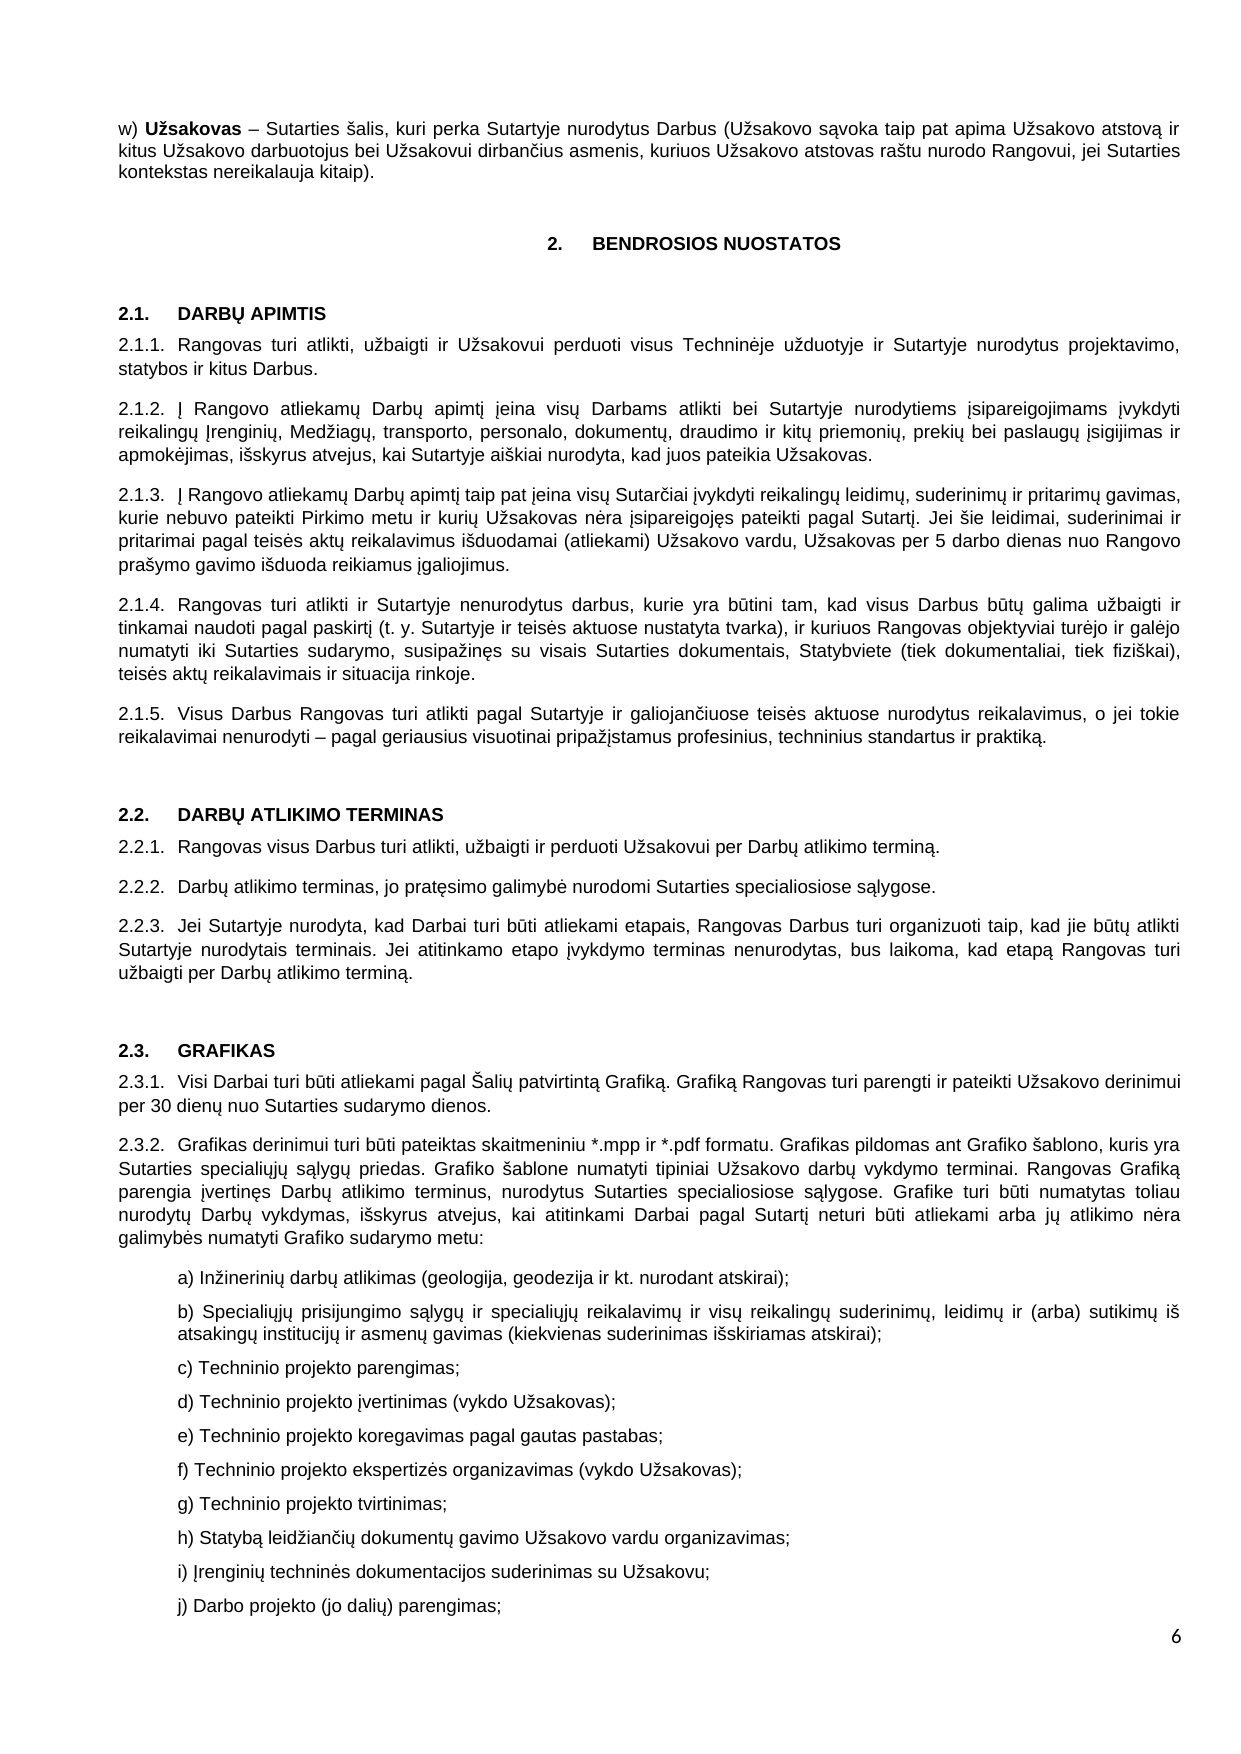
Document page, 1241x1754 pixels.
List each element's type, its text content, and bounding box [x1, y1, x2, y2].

subtitle grafikas [118, 1039, 1181, 1061]
list Visus Darbus Rangovas turi atlikti pagal Sutartyje ir galiojančiuose teisės aktuose nurodytus reikalavimus, o jei tokie reikalavimai nenurodyti – pagal geriausius visuotinai pripažįstamus profesinius, techninius standartus ir praktiką. [118, 703, 1181, 748]
text c) Techninio projekto parengimas; [177, 1357, 1181, 1378]
text f) Techninio projekto ekspertizės organizavimas (vykdo Užsakovas); [177, 1459, 1181, 1481]
list Visi Darbai turi būti atliekami pagal Šalių patvirtintą Grafiką. Grafiką Rangovas turi parengti ir pateikti Užsakovo derinimui per 30 dienų nuo Sutarties sudarymo dienos. [118, 1071, 1181, 1116]
text a) Inžinerinių darbų atlikimas (geologija, geodezija ir kt. nurodant atskirai); [118, 1267, 1181, 1289]
subtitle DARBŲ ATLIKIMO terminas [118, 804, 1181, 826]
text i) Įrenginių techninės dokumentacijos suderinimas su Užsakovu; [177, 1561, 1181, 1583]
list Grafikas derinimui turi būti pateiktas skaitmeniniu *.mpp ir *.pdf formatu. Grafikas pildomas ant Grafiko šablono, kuris yra Sutarties specialiųjų sąlygų priedas. Grafiko šablone numatyti tipiniai Užsakovo darbų vykdymo terminai. Rangovas Grafiką parengia įvertinęs Darbų atlikimo terminus, nurodytus Sutarties specialiosiose sąlygose. Grafike turi būti numatytas toliau nurodytų Darbų vykdymas, išskyrus atvejus, kai atitinkami Darbai pagal Sutartį neturi būti atliekami arba jų atlikimo nėra galimybės numatyti Grafiko sudarymo metu: [118, 1134, 1181, 1249]
list Jei Sutartyje nurodyta, kad Darbai turi būti atliekami etapais, Rangovas Darbus turi organizuoti taip, kad jie būtų atlikti Sutartyje nurodytais terminais. Jei atitinkamo etapo įvykdymo terminas nenurodytas, bus laikoma, kad etapą Rangovas turi užbaigti per Darbų atlikimo terminą. [118, 915, 1181, 983]
list Į Rangovo atliekamų Darbų apimtį taip pat įeina visų Sutarčiai įvykdyti reikalingų leidimų, suderinimų ir pritarimų gavimas, kurie nebuvo pateikti Pirkimo metu ir kurių Užsakovas nėra įsipareigojęs pateikti pagal Sutartį. Jei šie leidimai, suderinimai ir pritarimai pagal teisės aktų reikalavimus išduodamai (atliekami) Užsakovo vardu, Užsakovas per 5 darbo dienas nuo Rangovo prašymo gavimo išduoda reikiamus įgaliojimus. [118, 484, 1181, 575]
text d) Techninio projekto įvertinimas (vykdo Užsakovas); [177, 1391, 1181, 1412]
subtitle Darbų apimtis [118, 303, 1181, 324]
list Darbų atlikimo terminas, jo pratęsimo galimybė nurodomi Sutarties specialiosiose sąlygose. [118, 875, 1181, 897]
text e) Techninio projekto koregavimas pagal gautas pastabas; [177, 1425, 1181, 1446]
text g) Techninio projekto tvirtinimas; [177, 1493, 1181, 1514]
subtitle BENDROSIOS NUOSTATOS [207, 233, 1181, 255]
list Rangovas turi atlikti, užbaigti ir Užsakovui perduoti visus Techninėje užduotyje ir Sutartyje nurodytus projektavimo, statybos ir kitus Darbus. [118, 334, 1181, 379]
text h) Statybą leidžiančių dokumentų gavimo Užsakovo vardu organizavimas; [177, 1527, 1181, 1549]
text b) Specialiųjų prisijungimo sąlygų ir specialiųjų reikalavimų ir visų reikalingų suderinimų, leidimų ir (arba) sutikimų iš atsakingų institucijų ir asmenų gavimas (kiekvienas suderinimas išskiriamas atskirai); [177, 1301, 1181, 1344]
text j) Darbo projekto (jo dalių) parengimas; [177, 1595, 1181, 1617]
list Rangovas visus Darbus turi atlikti, užbaigti ir perduoti Užsakovui per Darbų atlikimo terminą. [118, 836, 1181, 857]
list Į Rangovo atliekamų Darbų apimtį įeina visų Darbams atlikti bei Sutartyje nurodytiems įsipareigojimams įvykdyti reikalingų Įrenginių, Medžiagų, transporto, personalo, dokumentų, draudimo ir kitų priemonių, prekių bei paslaugų įsigijimas ir apmokėjimas, išskyrus atvejus, kai Sutartyje aiškiai nurodyta, kad juos pateikia Užsakovas. [118, 397, 1181, 465]
list Rangovas turi atlikti ir Sutartyje nenurodytus darbus, kurie yra būtini tam, kad visus Darbus būtų galima užbaigti ir tinkamai naudoti pagal paskirtį (t. y. Sutartyje ir teisės aktuose nustatyta tvarka), ir kuriuos Rangovas objektyviai turėjo ir galėjo numatyti iki Sutarties sudarymo, susipažinęs su visais Sutarties dokumentais, Statybviete (tiek dokumentaliai, tiek fiziškai), teisės aktų reikalavimais ir situacija rinkoje. [118, 593, 1181, 684]
text w) Užsakovas – Sutarties šalis, kuri perka Sutartyje nurodytus Darbus (Užsakovo sąvoka taip pat apima Užsakovo atstovą ir kitus Užsakovo darbuotojus bei Užsakovui dirbančius asmenis, kuriuos Užsakovo atstovas raštu nurodo Rangovui, jei Sutarties kontekstas nereikalauja kitaip). [118, 118, 1181, 183]
